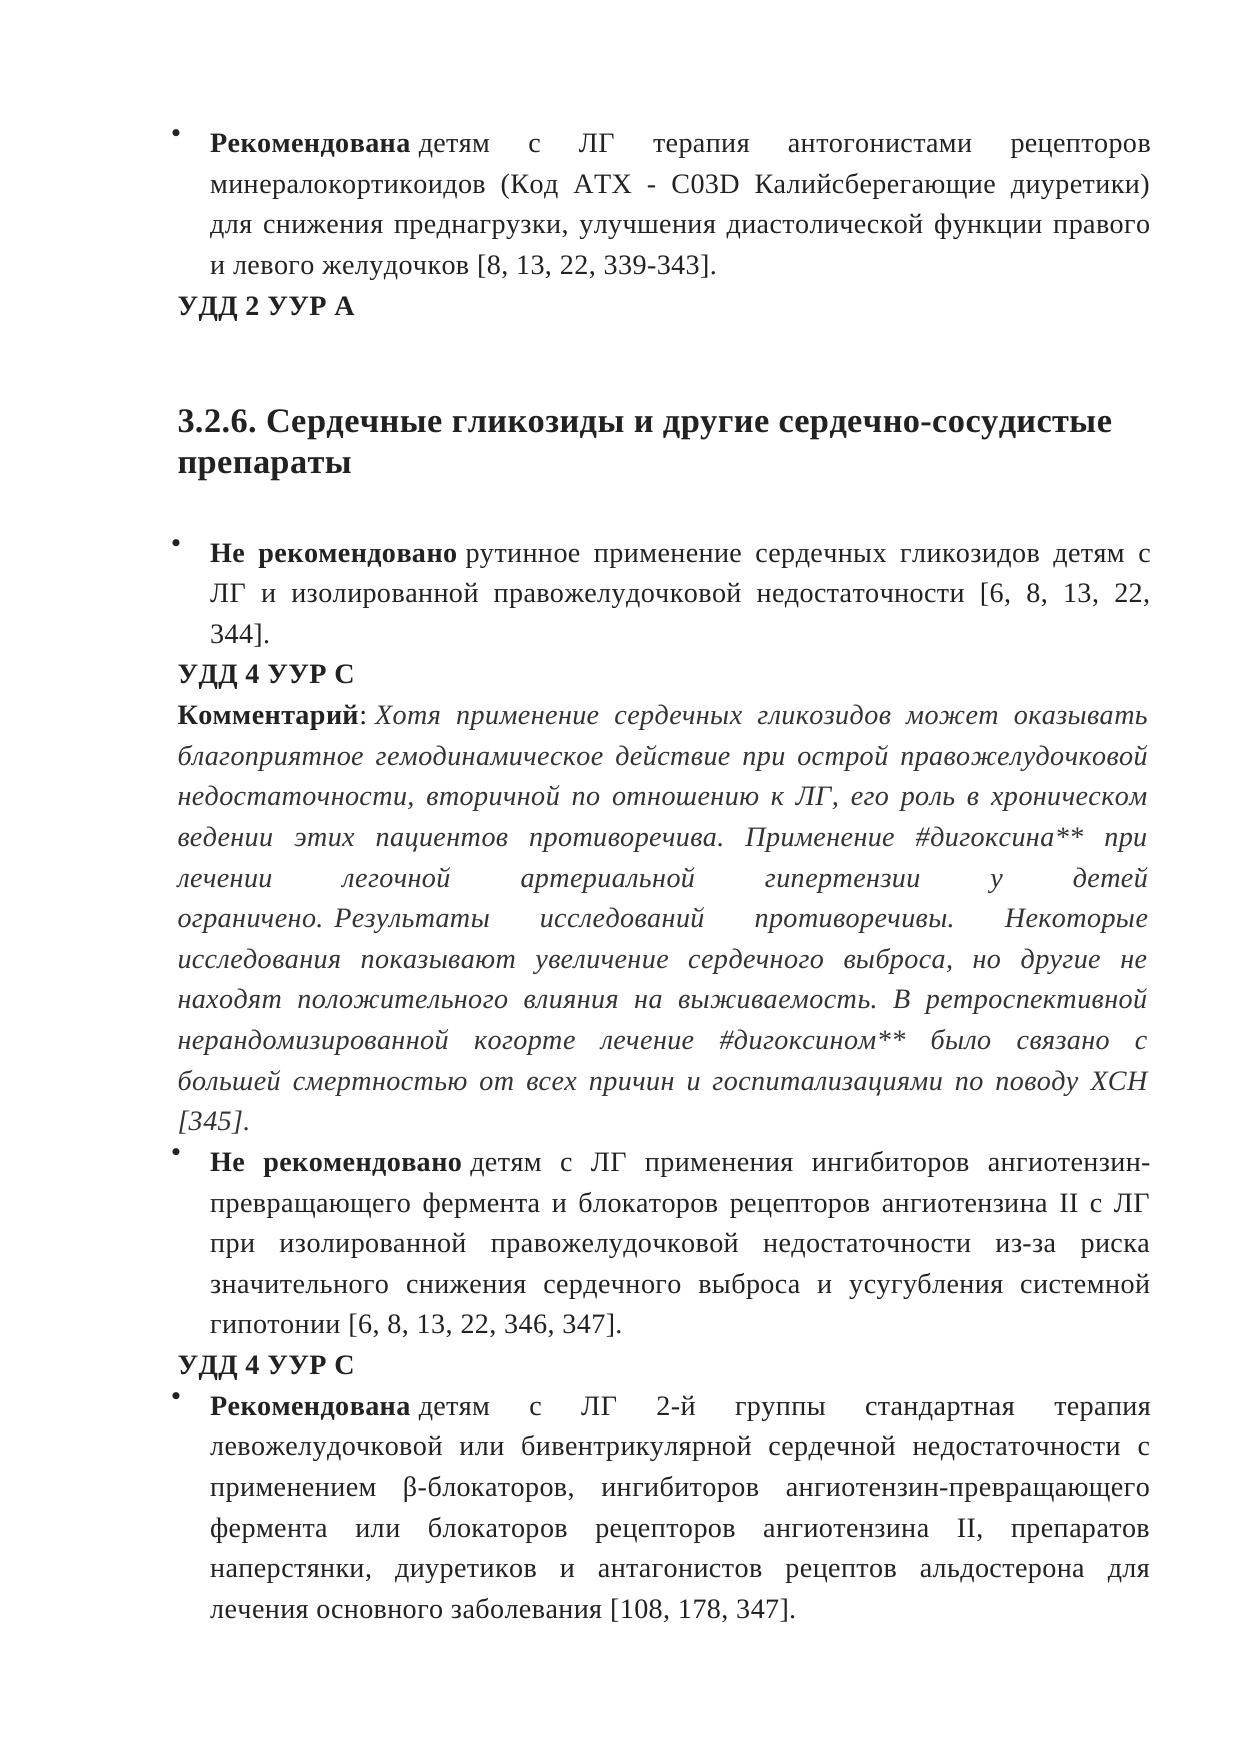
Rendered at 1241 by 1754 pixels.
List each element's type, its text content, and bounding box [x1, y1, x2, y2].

text УДД 2 УУР А [177, 281, 1152, 321]
list Не рекомендовано рутинное применение сердечных гликозидов детям с ЛГ и изолированной правожелудочковой недостаточности [6, 8, 13, 22, 344]. [172, 527, 1152, 649]
list Не рекомендовано детям с ЛГ применения ингибиторов ангиотензин-превращающего фермента и блокаторов рецепторов ангиотензина II с ЛГ при изолированной правожелудочковой недостаточности из-за риска значительного снижения сердечного выброса и усугубления системной гипотонии [6, 8, 13, 22, 346, 347]. [172, 1137, 1152, 1340]
text УДД 4 УУР С [177, 649, 1152, 690]
text 3.2.6. Сердечные гликозиды и другие сердечно-сосудистые препараты [177, 399, 1152, 481]
list Рекомендована детям с ЛГ 2-й группы стандартная терапия левожелудочковой или бивентрикулярной сердечной недостаточности с применением β-блокаторов, ингибиторов ангиотензин-превращающего фермента или блокаторов рецепторов ангиотензина II, препаратов наперстянки, диуретиков и антагонистов рецептов альдостерона для лечения основного заболевания [108, 178, 347]. [172, 1381, 1152, 1624]
list Рекомендована детям с ЛГ терапия антогонистами рецепторов минералокортикоидов (Код АТХ - C03D Калийсберегающие диуретики) для снижения преднагрузки, улучшения диастолической функции правого и левого желудочков [8, 13, 22, 339-343]. [172, 118, 1152, 281]
text Комментарий: Хотя применение сердечных гликозидов может оказывать благоприятное гемодинамическое действие при острой правожелудочковой недостаточности, вторичной по отношению к ЛГ, его роль в хроническом ведении этих пациентов противоречива. Применение #дигоксина** при лечении легочной артериальной гипертензии у детей ограничено. Результаты исследований противоречивы. Некоторые исследования показывают увеличение сердечного выброса, но другие не находят положительного влияния на выживаемость. В ретроспективной нерандомизированной когорте лечение #дигоксином** было связано с большей смертностью от всех причин и госпитализациями по поводу ХСН [345]. [177, 690, 1152, 1137]
text УДД 4 УУР С [177, 1340, 1152, 1381]
